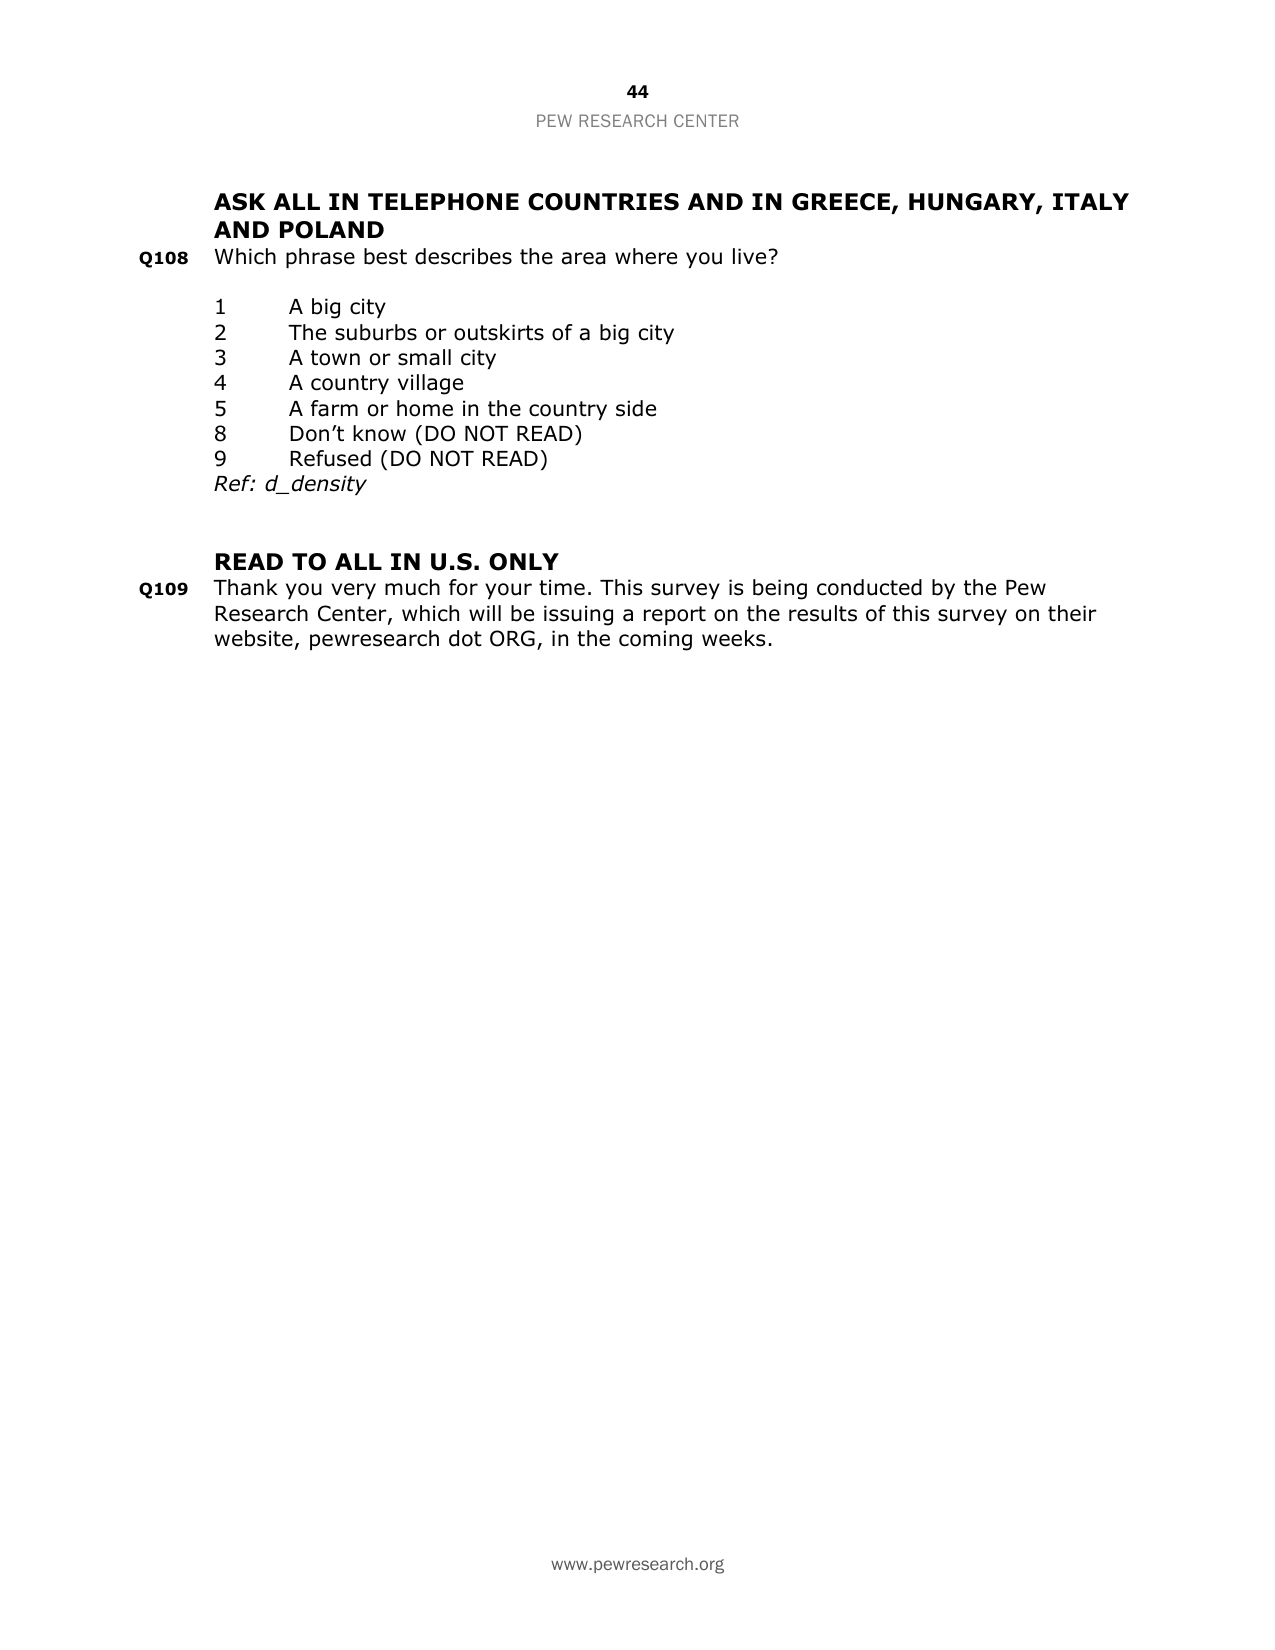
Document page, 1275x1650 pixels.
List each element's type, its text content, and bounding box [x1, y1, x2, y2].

text 5 A farm or home in the country side [214, 395, 1136, 420]
text 4 A country village [214, 370, 1136, 395]
text 9 Refused (DO NOT READ) [214, 446, 1136, 471]
text Q109 Thank you very much for your time. This survey is being conducted by the Pew Research Center, which will be issuing a report on the results of this survey on their website, pewresearch dot ORG, in the coming weeks. [139, 575, 1136, 651]
text ASK ALL IN TELEPHONE COUNTRIES AND IN GREECE, HUNGARY, ITALY AND POLAND [214, 187, 1136, 243]
text 1 A big city [214, 294, 1136, 319]
text Q108 Which phrase best describes the area where you live? [139, 243, 1136, 268]
text 2 The suburbs or outskirts of a big city [214, 319, 1136, 344]
text 8 Don’t know (DO NOT READ) [214, 420, 1136, 446]
text 3 A town or small city [214, 344, 1136, 370]
text Ref: d_density [214, 471, 1136, 496]
text READ TO ALL IN U.S. ONLY [214, 547, 1136, 575]
